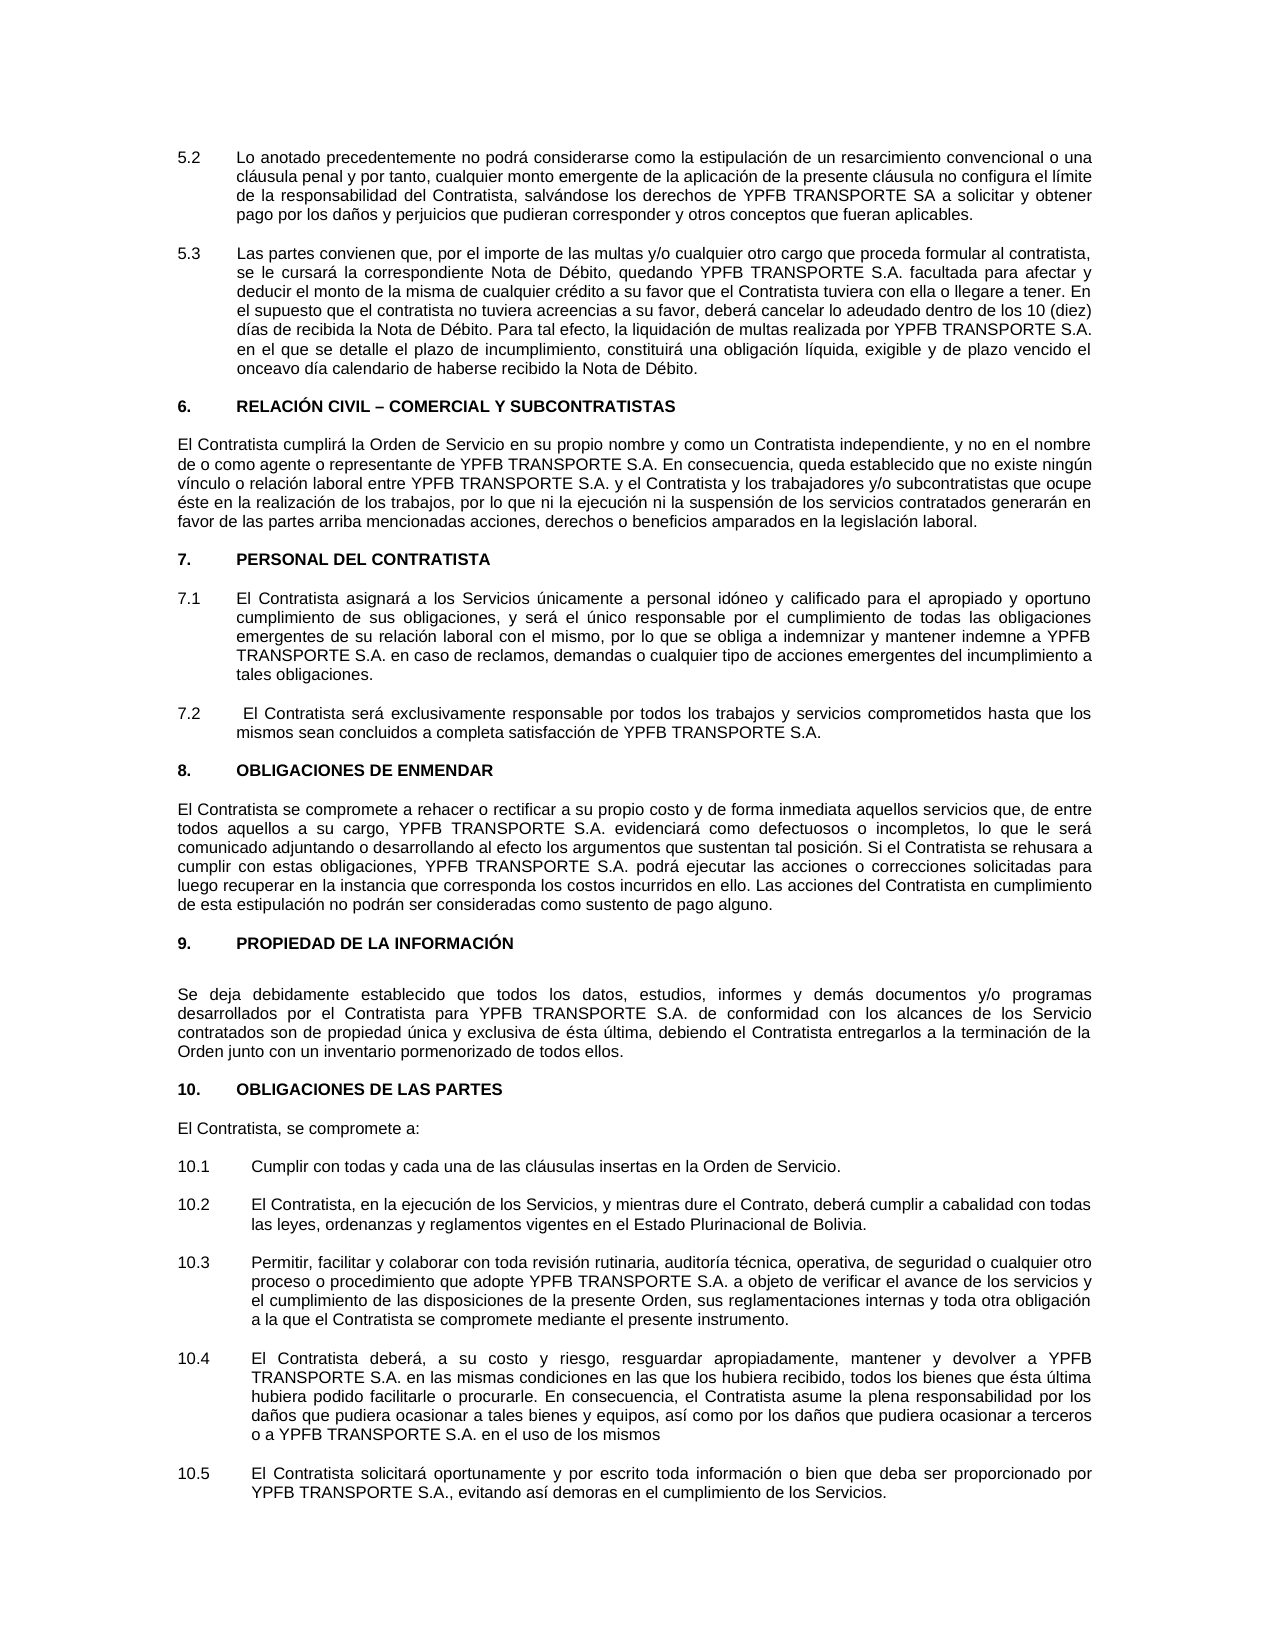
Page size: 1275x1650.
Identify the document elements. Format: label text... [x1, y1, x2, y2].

list PERSONAL DEL CONTRATISTA [177, 550, 1093, 569]
list RELACIÓN CIVIL – COMERCIAL Y SUBCONTRATISTAS [177, 397, 1093, 416]
text 9. PROPIEDAD DE LA INFORMACIÓN [177, 933, 1093, 953]
text 10.2 El Contratista, en la ejecución de los Servicios, y mientras dure el Contrato, deberá cumplir a cabalidad con todas las leyes, ordenanzas y reglamentos vigentes en el Estado Plurinacional de Bolivia. [177, 1195, 1093, 1233]
text El Contratista cumplirá la Orden de Servicio en su propio nombre y como un Contratista independiente, y no en el nombre de o como agente o representante de YPFB TRANSPORTE S.A. En consecuencia, queda establecido que no existe ningún vínculo o relación laboral entre YPFB TRANSPORTE S.A. y el Contratista y los trabajadores y/o subcontratistas que ocupe éste en la realización de los trabajos, por lo que ni la ejecución ni la suspensión de los servicios contratados generarán en favor de las partes arriba mencionadas acciones, derechos o beneficios amparados en la legislación laboral. [177, 435, 1093, 531]
text 8. OBLIGACIONES DE ENMENDAR [177, 761, 1093, 780]
text 5.2 Lo anotado precedentemente no podrá considerarse como la estipulación de un resarcimiento convencional o una cláusula penal y por tanto, cualquier monto emergente de la aplicación de la presente cláusula no configura el límite de la responsabilidad del Contratista, salvándose los derechos de YPFB TRANSPORTE SA a solicitar y obtener pago por los daños y perjuicios que pudieran corresponder y otros conceptos que fueran aplicables. [177, 148, 1093, 224]
text 10.4 El Contratista deberá, a su costo y riesgo, resguardar apropiadamente, mantener y devolver a YPFB TRANSPORTE S.A. en las mismas condiciones en las que los hubiera recibido, todos los bienes que ésta última hubiera podido facilitarle o procurarle. En consecuencia, el Contratista asume la plena responsabilidad por los daños que pudiera ocasionar a tales bienes y equipos, así como por los daños que pudiera ocasionar a terceros o a YPFB TRANSPORTE S.A. en el uso de los mismos [177, 1348, 1093, 1444]
text 7.1 El Contratista asignará a los Servicios únicamente a personal idóneo y calificado para el apropiado y oportuno cumplimiento de sus obligaciones, y será el único responsable por el cumplimiento de todas las obligaciones emergentes de su relación laboral con el mismo, por lo que se obliga a indemnizar y mantener indemne a YPFB TRANSPORTE S.A. en caso de reclamos, demandas o cualquier tipo de acciones emergentes del incumplimiento a tales obligaciones. [177, 588, 1093, 684]
text 10.3 Permitir, facilitar y colaborar con toda revisión rutinaria, auditoría técnica, operativa, de seguridad o cualquier otro proceso o procedimiento que adopte YPFB TRANSPORTE S.A. a objeto de verificar el avance de los servicios y el cumplimiento de las disposiciones de la presente Orden, sus reglamentaciones internas y toda otra obligación a la que el Contratista se compromete mediante el presente instrumento. [177, 1253, 1093, 1329]
text Se deja debidamente establecido que todos los datos, estudios, informes y demás documentos y/o programas desarrollados por el Contratista para YPFB TRANSPORTE S.A. de conformidad con los alcances de los Servicio contratados son de propiedad única y exclusiva de ésta última, debiendo el Contratista entregarlos a la terminación de la Orden junto con un inventario pormenorizado de todos ellos. [177, 984, 1093, 1061]
text 10.5 El Contratista solicitará oportunamente y por escrito toda información o bien que deba ser proporcionado por YPFB TRANSPORTE S.A., evitando así demoras en el cumplimiento de los Servicios. [177, 1463, 1093, 1502]
text 10. OBLIGACIONES DE LAS PARTES [177, 1080, 1093, 1099]
text 7.2 El Contratista será exclusivamente responsable por todos los trabajos y servicios comprometidos hasta que los mismos sean concluidos a completa satisfacción de YPFB TRANSPORTE S.A. [177, 703, 1093, 742]
text El Contratista se compromete a rehacer o rectificar a su propio costo y de forma inmediata aquellos servicios que, de entre todos aquellos a su cargo, YPFB TRANSPORTE S.A. evidenciará como defectuosos o incompletos, lo que le será comunicado adjuntando o desarrollando al efecto los argumentos que sustentan tal posición. Si el Contratista se rehusara a cumplir con estas obligaciones, YPFB TRANSPORTE S.A. podrá ejecutar las acciones o correcciones solicitadas para luego recuperar en la instancia que corresponda los costos incurridos en ello. Las acciones del Contratista en cumplimiento de esta estipulación no podrán ser consideradas como sustento de pago alguno. [177, 799, 1093, 914]
list Las partes convienen que, por el importe de las multas y/o cualquier otro cargo que proceda formular al contratista, se le cursará la correspondiente Nota de Débito, quedando YPFB TRANSPORTE S.A. facultada para afectar y deducir el monto de la misma de cualquier crédito a su favor que el Contratista tuviera con ella o llegare a tener. En el supuesto que el contratista no tuviera acreencias a su favor, deberá cancelar lo adeudado dentro de los 10 (diez) días de recibida la Nota de Débito. Para tal efecto, la liquidación de multas realizada por YPFB TRANSPORTE S.A. en el que se detalle el plazo de incumplimiento, constituirá una obligación líquida, exigible y de plazo vencido el onceavo día calendario de haberse recibido la Nota de Débito. [177, 243, 1093, 378]
text El Contratista, se compromete a: [177, 1118, 1093, 1138]
text 10.1 Cumplir con todas y cada una de las cláusulas insertas en la Orden de Servicio. [177, 1157, 1093, 1176]
